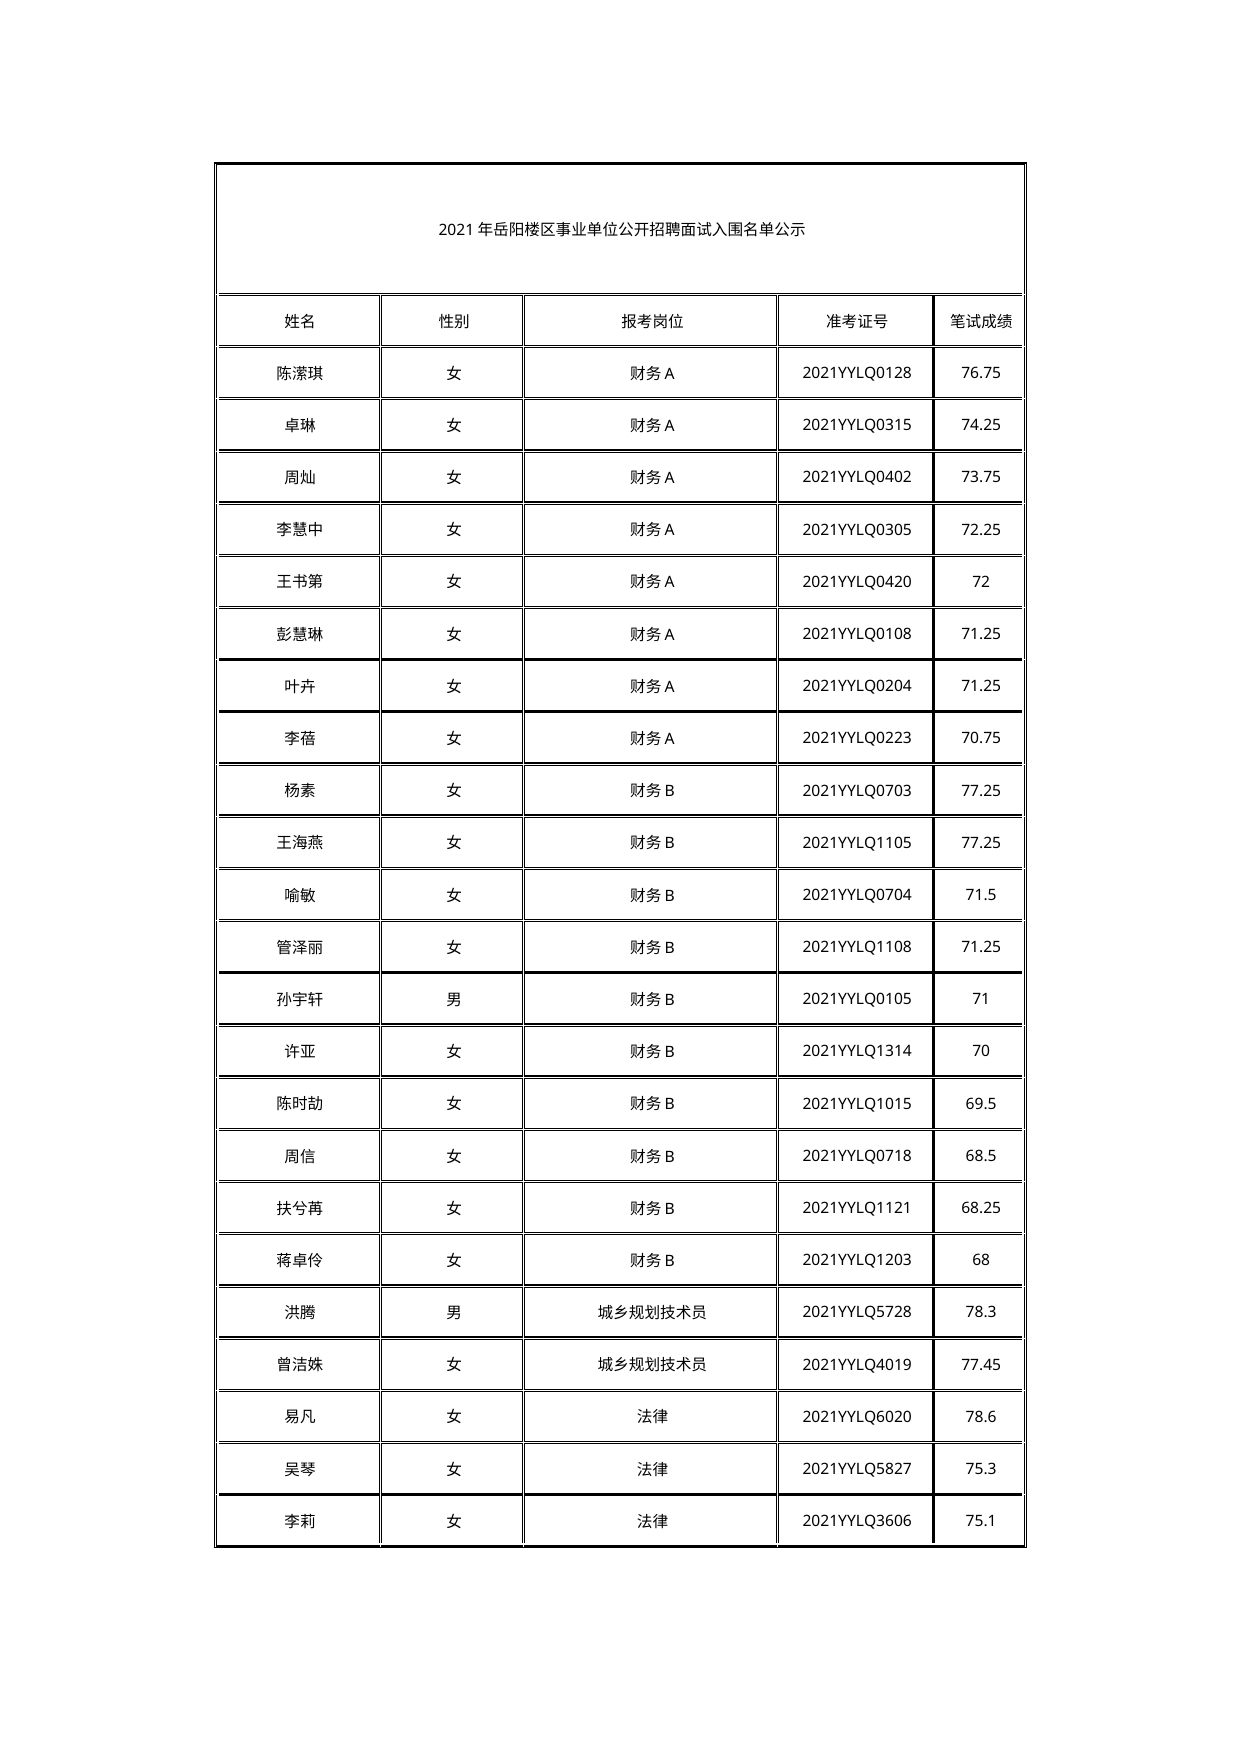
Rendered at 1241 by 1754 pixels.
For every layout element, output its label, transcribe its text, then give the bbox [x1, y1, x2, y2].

table_cell 准考证号 [779, 296, 932, 345]
table_cell 女 [382, 1027, 522, 1075]
table_cell 2021YYLQ1121 [779, 1183, 932, 1232]
table_cell 女 [382, 766, 522, 814]
table_cell 2021YYLQ0204 [779, 661, 932, 710]
table_cell 女 [382, 922, 522, 971]
table_cell 女 [382, 1131, 522, 1180]
table_cell 2021YYLQ0718 [779, 1131, 932, 1180]
table_cell 2021YYLQ0305 [779, 505, 932, 553]
table_cell 财务B [525, 766, 776, 814]
table_cell 扶兮苒 [215, 1180, 381, 1232]
table_cell 周信 [217, 1128, 379, 1180]
table_cell 王海燕 [217, 814, 379, 867]
table_cell 2021YYLQ0108 [779, 609, 932, 658]
table_cell 财务B [525, 1131, 776, 1180]
table_cell 叶卉 [215, 658, 379, 710]
table_cell 2021YYLQ5827 [779, 1444, 932, 1493]
table_cell 彭慧琳 [215, 606, 381, 658]
table_cell 洪腾 [217, 1284, 379, 1336]
table_cell 管泽丽 [215, 919, 381, 971]
table_cell 财务B [525, 870, 776, 919]
table_cell 财务B [525, 1079, 776, 1127]
table_cell 78.3 [935, 1284, 1024, 1336]
table_cell 2021YYLQ4019 [779, 1340, 932, 1388]
table_cell 2021YYLQ0704 [779, 870, 932, 919]
table_cell 财务A [525, 609, 776, 658]
table_cell 女 [382, 818, 522, 867]
table_cell 易凡 [217, 1389, 379, 1441]
table_cell 2021YYLQ0223 [779, 713, 932, 762]
table_cell 71.25 [933, 606, 1025, 658]
table_cell 李莉 [215, 1493, 381, 1545]
table_cell 财务A [525, 505, 776, 553]
table_cell 女 [382, 1340, 522, 1388]
table_cell 性别 [382, 296, 522, 345]
table_cell 女 [382, 557, 522, 606]
table_cell 法律 [524, 1496, 777, 1545]
table_cell 许亚 [217, 1023, 379, 1075]
table_cell 68.25 [933, 1180, 1025, 1232]
table_cell 女 [382, 1235, 522, 1284]
table_cell 陈潆琪 [215, 345, 381, 397]
table_cell 男 [382, 1288, 522, 1336]
table_cell 女 [382, 1183, 522, 1232]
table_cell 2021YYLQ5728 [779, 1288, 932, 1336]
table_cell 77.25 [935, 814, 1024, 867]
table_cell 女 [382, 713, 522, 762]
table_cell 陈时劼 [217, 1075, 379, 1127]
table_cell 68 [933, 1232, 1025, 1284]
table_cell 75.1 [933, 1493, 1025, 1545]
table_cell 77.25 [935, 762, 1024, 814]
table_cell 财务A [525, 348, 776, 397]
table_cell 女 [382, 505, 522, 553]
table_cell 2021YYLQ0315 [779, 400, 932, 449]
table_cell 75.3 [933, 1441, 1025, 1493]
table_cell 78.6 [935, 1389, 1024, 1441]
table_cell 周灿 [217, 449, 379, 501]
table_cell 财务B [525, 974, 776, 1023]
table_cell 财务A [525, 557, 776, 606]
table_cell 2021YYLQ0703 [779, 766, 932, 814]
table_cell 70 [935, 1023, 1024, 1075]
table_cell 法律 [525, 1392, 776, 1441]
table_cell 2021YYLQ1015 [779, 1079, 932, 1127]
table_cell 71 [935, 971, 1024, 1023]
table_cell 76.75 [933, 345, 1025, 397]
table_cell 孙宇轩 [217, 971, 379, 1023]
table_cell 71.25 [933, 919, 1025, 971]
table_cell 笔试成绩 [935, 293, 1024, 345]
table_cell 财务B [525, 1183, 776, 1232]
table_cell 73.75 [935, 449, 1024, 501]
table_cell 2021YYLQ1203 [779, 1235, 932, 1284]
table_cell 财务A [525, 453, 776, 501]
table_cell 女 [382, 1079, 522, 1127]
table_cell 财务A [525, 713, 776, 762]
table_cell 蒋卓伶 [215, 1232, 381, 1284]
table_header 2021年岳阳楼区事业单位公开招聘面试入围名单公示 [217, 165, 1024, 292]
table_cell 姓名 [217, 293, 379, 345]
table_cell 2021YYLQ0420 [779, 557, 932, 606]
table_cell 69.5 [935, 1075, 1024, 1127]
table_cell 曾洁姝 [217, 1336, 379, 1388]
table_cell 城乡规划技术员 [525, 1288, 776, 1336]
table_cell 72 [935, 554, 1024, 606]
table_cell 女 [382, 453, 522, 501]
table_cell 70.75 [935, 710, 1024, 762]
table_cell 财务B [525, 1235, 776, 1284]
table_cell 财务B [525, 922, 776, 971]
table_cell 77.45 [935, 1336, 1024, 1388]
table_cell 女 [382, 348, 522, 397]
table_cell 74.25 [933, 397, 1025, 449]
table_cell 卓琳 [215, 397, 381, 449]
table_cell 财务A [525, 661, 776, 710]
table_cell 2021YYLQ0128 [779, 348, 932, 397]
table_cell 68.5 [935, 1128, 1024, 1180]
table_cell 女 [382, 1392, 522, 1441]
table_cell 2021YYLQ0105 [779, 974, 932, 1023]
table_cell 71.25 [935, 658, 1025, 710]
table_cell 71.5 [933, 867, 1025, 919]
table_cell 李慧中 [217, 501, 379, 553]
table_cell 2021YYLQ6020 [779, 1392, 932, 1441]
table_cell 财务B [525, 818, 776, 867]
table_cell 喻敏 [215, 867, 381, 919]
table_cell 2021YYLQ0402 [779, 453, 932, 501]
table_cell 2021YYLQ3606 [778, 1496, 933, 1545]
table_cell 女 [382, 1444, 522, 1493]
table_cell 报考岗位 [525, 296, 776, 345]
table_cell 女 [382, 661, 522, 710]
table_cell 女 [382, 870, 522, 919]
table_cell 2021YYLQ1108 [779, 922, 932, 971]
table_cell 法律 [525, 1444, 776, 1493]
table_cell 女 [382, 609, 522, 658]
table_cell 72.25 [935, 501, 1024, 553]
table_cell 财务A [525, 400, 776, 449]
table_cell 王书第 [217, 554, 379, 606]
table_cell 李蓓 [217, 710, 379, 762]
table_cell 吴琴 [215, 1441, 381, 1493]
table_cell 财务B [525, 1027, 776, 1075]
table_cell 男 [382, 974, 522, 1023]
table_cell 杨素 [217, 762, 379, 814]
table_cell 城乡规划技术员 [525, 1340, 776, 1388]
table_cell 2021YYLQ1105 [779, 818, 932, 867]
table_cell 2021YYLQ1314 [779, 1027, 932, 1075]
table_cell 女 [381, 1496, 523, 1545]
table_cell 女 [382, 400, 522, 449]
